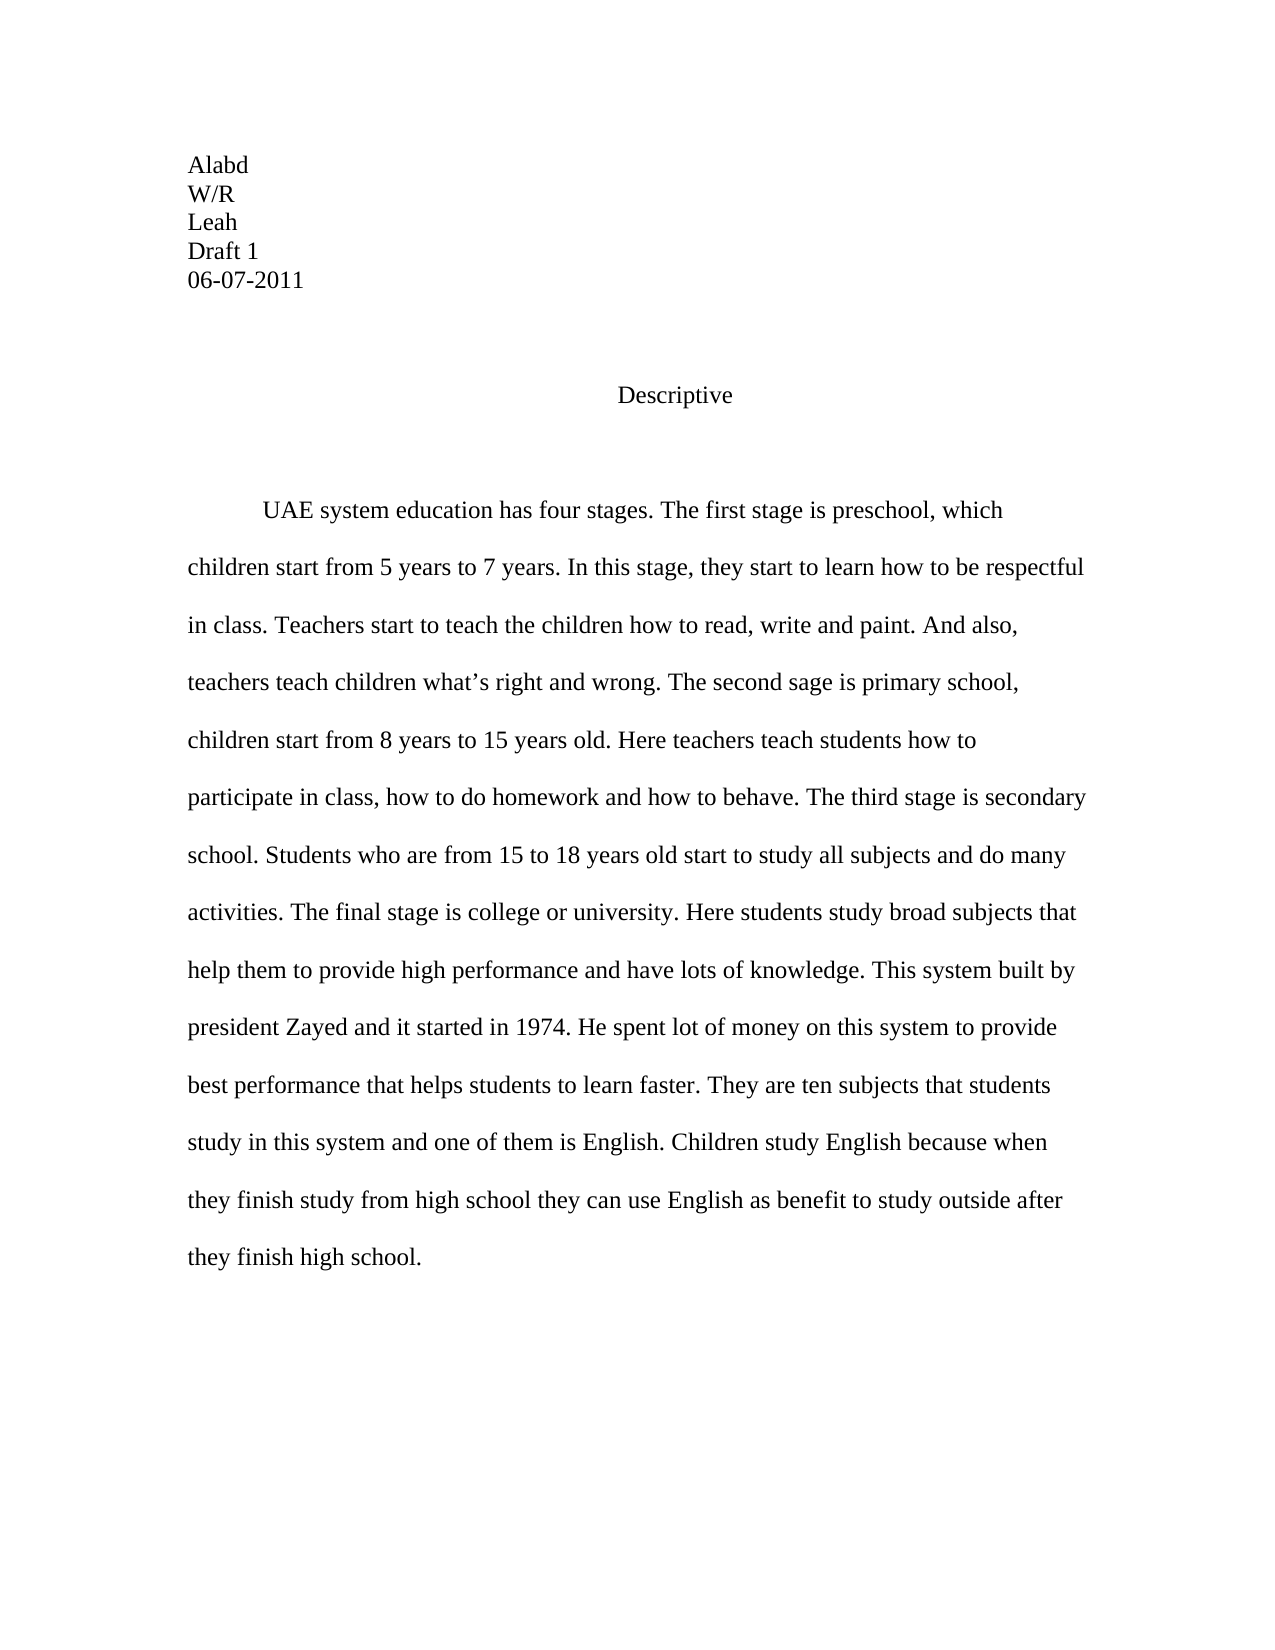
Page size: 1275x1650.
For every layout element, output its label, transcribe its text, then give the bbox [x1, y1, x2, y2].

text Leah [187, 207, 1087, 236]
text Alabd [187, 150, 1087, 179]
text UAE system education has four stages. The first stage is preschool, which children start from 5 years to 7 years. In this stage, they start to learn how to be respectful in class. Teachers start to teach the children how to read, write and paint. And also, teachers teach children what’s right and wrong. The second sage is primary school, children start from 8 years to 15 years old. Here teachers teach students how to participate in class, how to do homework and how to behave. The third stage is secondary school. Students who are from 15 to 18 years old start to study all subjects and do many activities. The final stage is college or university. Here students study broad subjects that help them to provide high performance and have lots of knowledge. This system built by president Zayed and it started in 1974. He spent lot of money on this system to provide best performance that helps students to learn faster. They are ten subjects that students study in this system and one of them is English. Children study English because when they finish study from high school they can use English as benefit to study outside after they finish high school. [187, 495, 1087, 1271]
text Descriptive [187, 380, 1087, 409]
text Draft 1 [187, 236, 1087, 265]
text W/R [187, 179, 1087, 207]
text 06-07-2011 [187, 265, 1087, 294]
